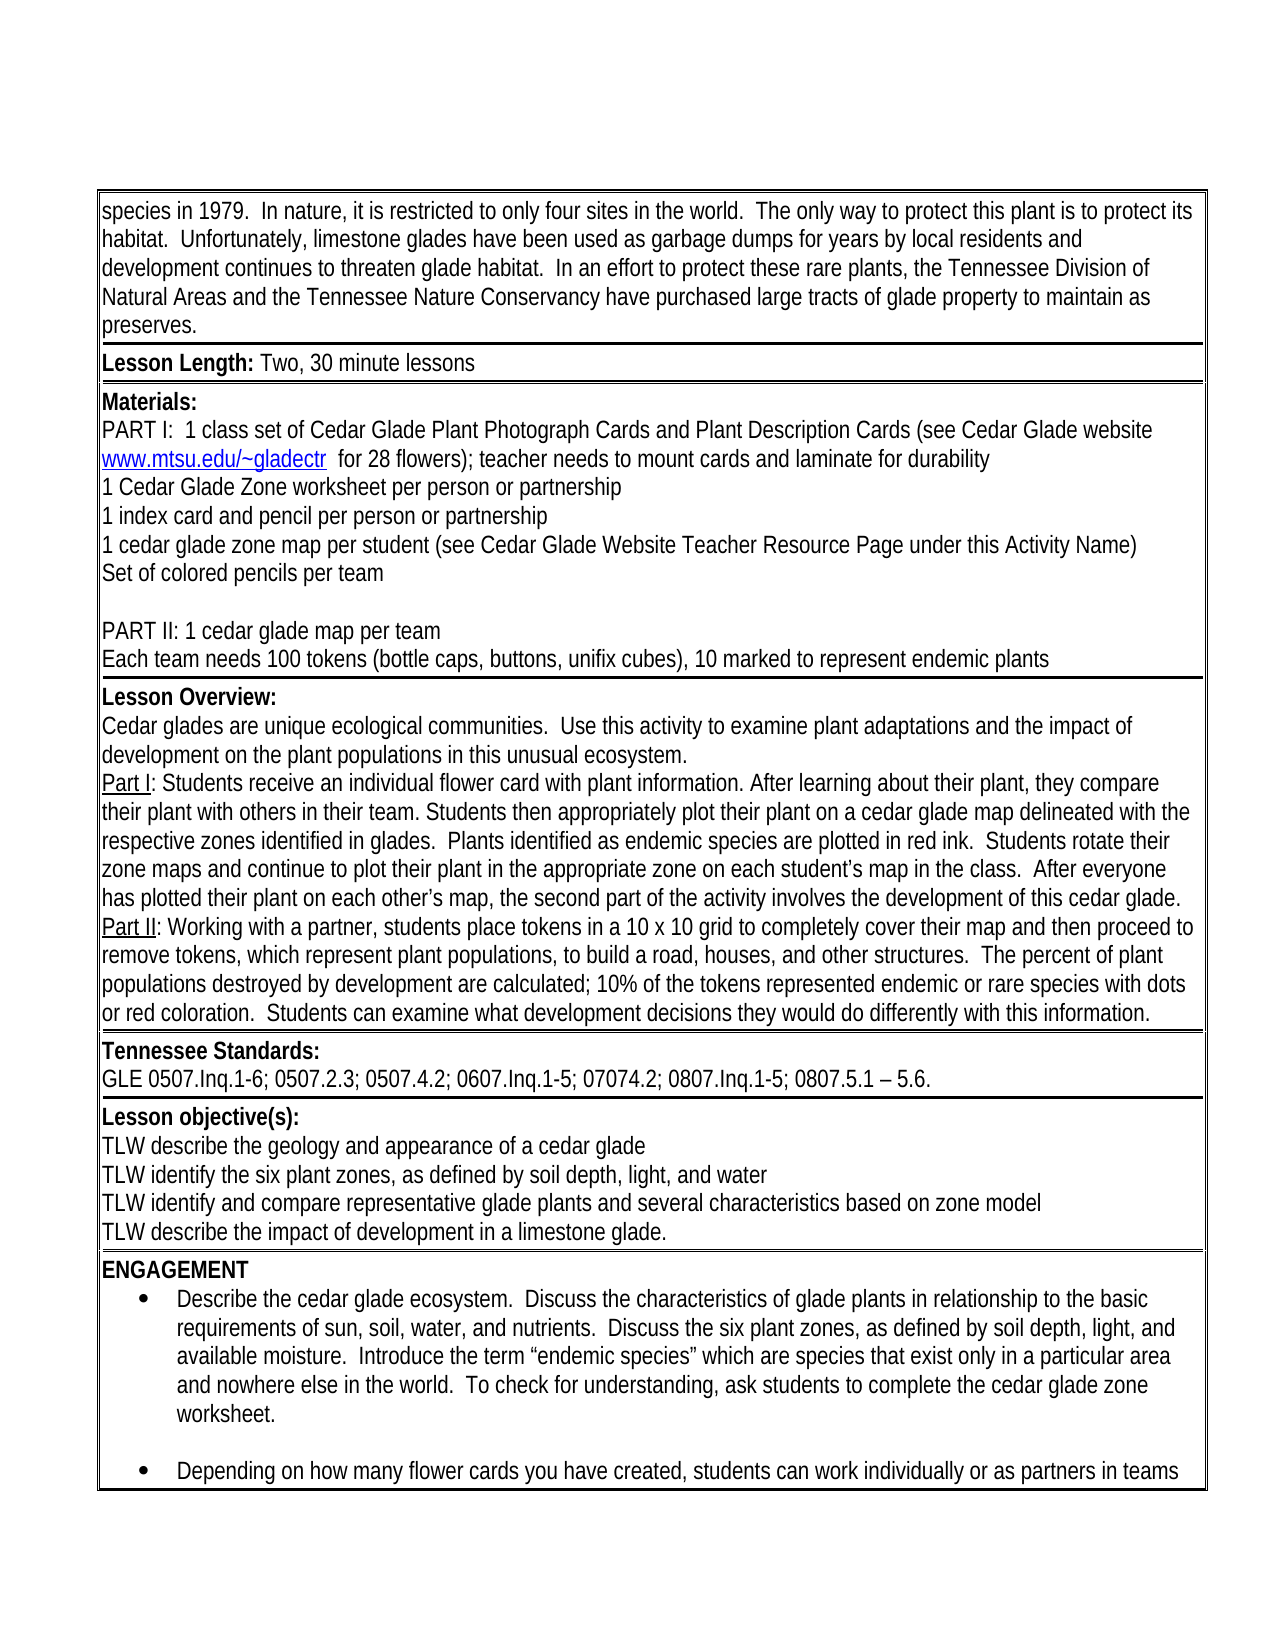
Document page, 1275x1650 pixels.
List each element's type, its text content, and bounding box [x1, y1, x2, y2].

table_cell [99, 1249, 1206, 1488]
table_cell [100, 193, 1205, 342]
table_cell Lesson Overview: Cedar glades are unique ecological communities. Use this activity to examine plant adaptations and the impact of development on the plant populations in this unusual ecosystem. Part I: Students receive an individual flower card with plant information. After learning about their plant, they compare their plant with others in their team. Students then appropriately plot their plant on a cedar glade map delineated with the respective zones identified in glades. Plants identified as endemic species are plotted in red ink. Students rotate their zone maps and continue to plot their plant in the appropriate zone on each student’s map in the class. After everyone has plotted their plant on each other’s map, the second part of the activity involves the development of this cedar glade. Part II: Working with a partner, students place tokens in a 10 x 10 grid to completely cover their map and then proceed to remove tokens, which represent plant populations, to build a road, houses, and other structures. The percent of plant populations destroyed by development are calculated; 10% of the tokens represented endemic or rare species with dots or red coloration. Students can examine what development decisions they would do differently with this information. [100, 676, 1205, 1029]
table_cell Lesson Length: Two, 30 minute lessons [100, 342, 1205, 380]
table_cell Materials: PART I: 1 class set of Cedar Glade Plant Photograph Cards and Plant Description Cards (see Cedar Glade website www.mtsu.edu/~gladectr for 28 flowers); teacher needs to mount cards and laminate for durability 1 Cedar Glade Zone worksheet per person or partnership 1 index card and pencil per person or partnership 1 cedar glade zone map per student (see Cedar Glade Website Teacher Resource Page under this Activity Name) Set of colored pencils per team PART II: 1 cedar glade map per team Each team needs 100 tokens (bottle caps, buttons, unifix cubes), 10 marked to represent endemic plants [100, 380, 1205, 676]
table_cell Tennessee Standards: GLE 0507.Inq.1-6; 0507.2.3; 0507.4.2; 0607.Inq.1-5; 07074.2; 0807.Inq.1-5; 0807.5.1 – 5.6. [100, 1029, 1205, 1096]
table_cell Lesson objective(s): TLW describe the geology and appearance of a cedar glade TLW identify the six plant zones, as defined by soil depth, light, and water TLW identify and compare representative glade plants and several characteristics based on zone model TLW describe the impact of development in a limestone glade. [100, 1096, 1205, 1249]
